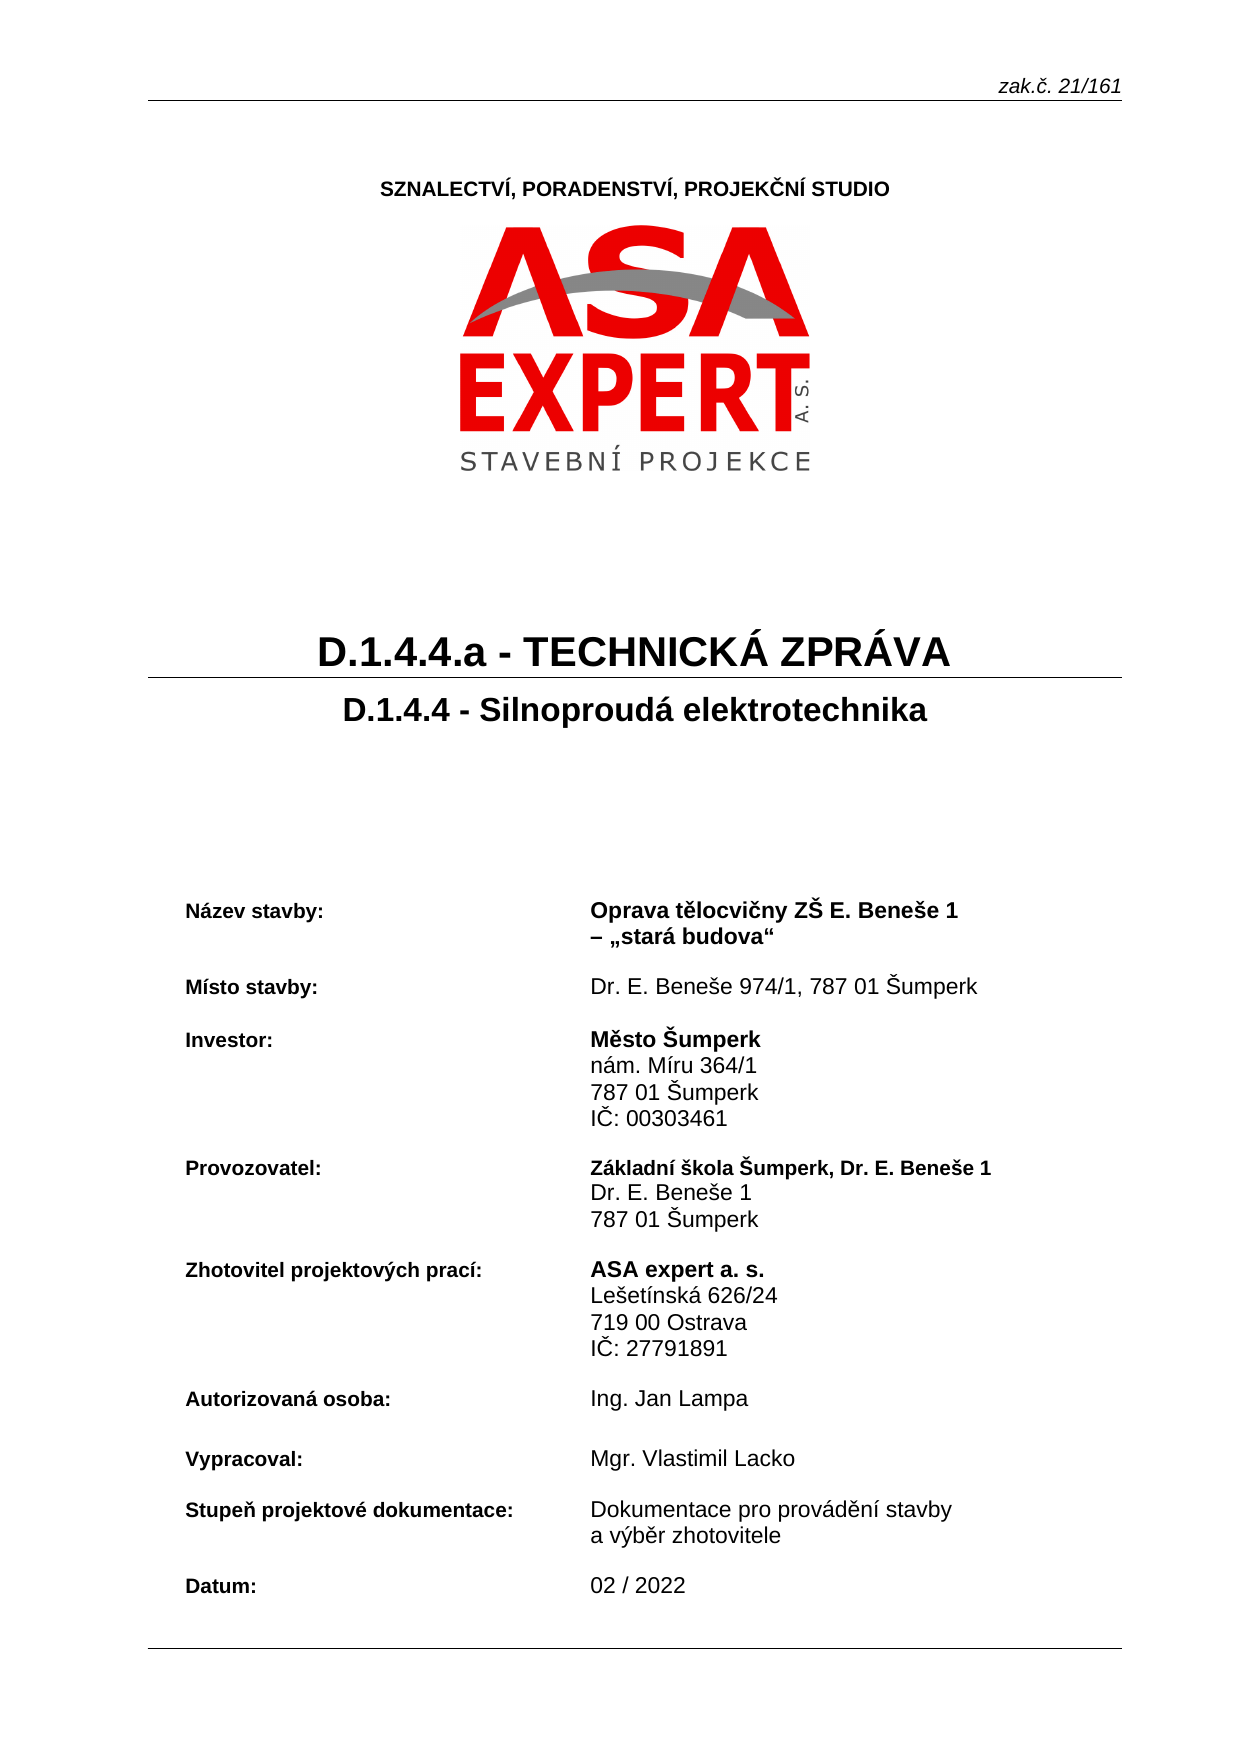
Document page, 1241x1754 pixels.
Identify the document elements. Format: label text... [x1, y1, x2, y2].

text 787 01 Šumperk [518, 1079, 1122, 1105]
text Zhotovitel projektových prací: ASA expert a. s. [185, 1256, 1122, 1282]
text Investor: Město Šumperk [185, 1026, 1122, 1052]
text – „stará budova“ [590, 923, 1122, 949]
text IČ: 00303461 [554, 1105, 1122, 1131]
text D.1.4.4.a - TECHNICKÁ ZPRÁVA [148, 627, 1122, 677]
text a výběr zhotovitele [554, 1522, 1122, 1548]
text IČ: 27791891 [554, 1335, 1122, 1361]
text D.1.4.4 - Silnoproudá elektrotechnika [148, 691, 1122, 729]
text Název stavby: Oprava tělocvičny ZŠ E. Beneše 1 [185, 897, 1122, 923]
text Lešetínská 626/24 [554, 1282, 1122, 1309]
text Provozovatel: Základní škola Šumperk, Dr. E. Beneše 1 [185, 1155, 1122, 1179]
text Datum: 02 / 2022 [185, 1572, 1122, 1598]
text Místo stavby: Dr. E. Beneše 974/1, 787 01 Šumperk [185, 973, 1122, 1000]
text Autorizovaná osoba: Ing. Jan Lampa [185, 1385, 1122, 1419]
picture [460, 225, 810, 471]
text Stupeň projektové dokumentace: Dokumentace pro provádění stavby [185, 1496, 1122, 1522]
text 719 00 Ostrava [518, 1309, 1122, 1335]
text Vypracoval: Mgr. Vlastimil Lacko [185, 1445, 1122, 1472]
text SZNALECTVÍ, PORADENSTVÍ, PROJEKČNÍ STUDIO [148, 177, 1122, 201]
text 787 01 Šumperk [554, 1206, 1122, 1232]
text Dr. E. Beneše 1 [554, 1179, 1122, 1206]
text nám. Míru 364/1 [554, 1052, 1122, 1079]
